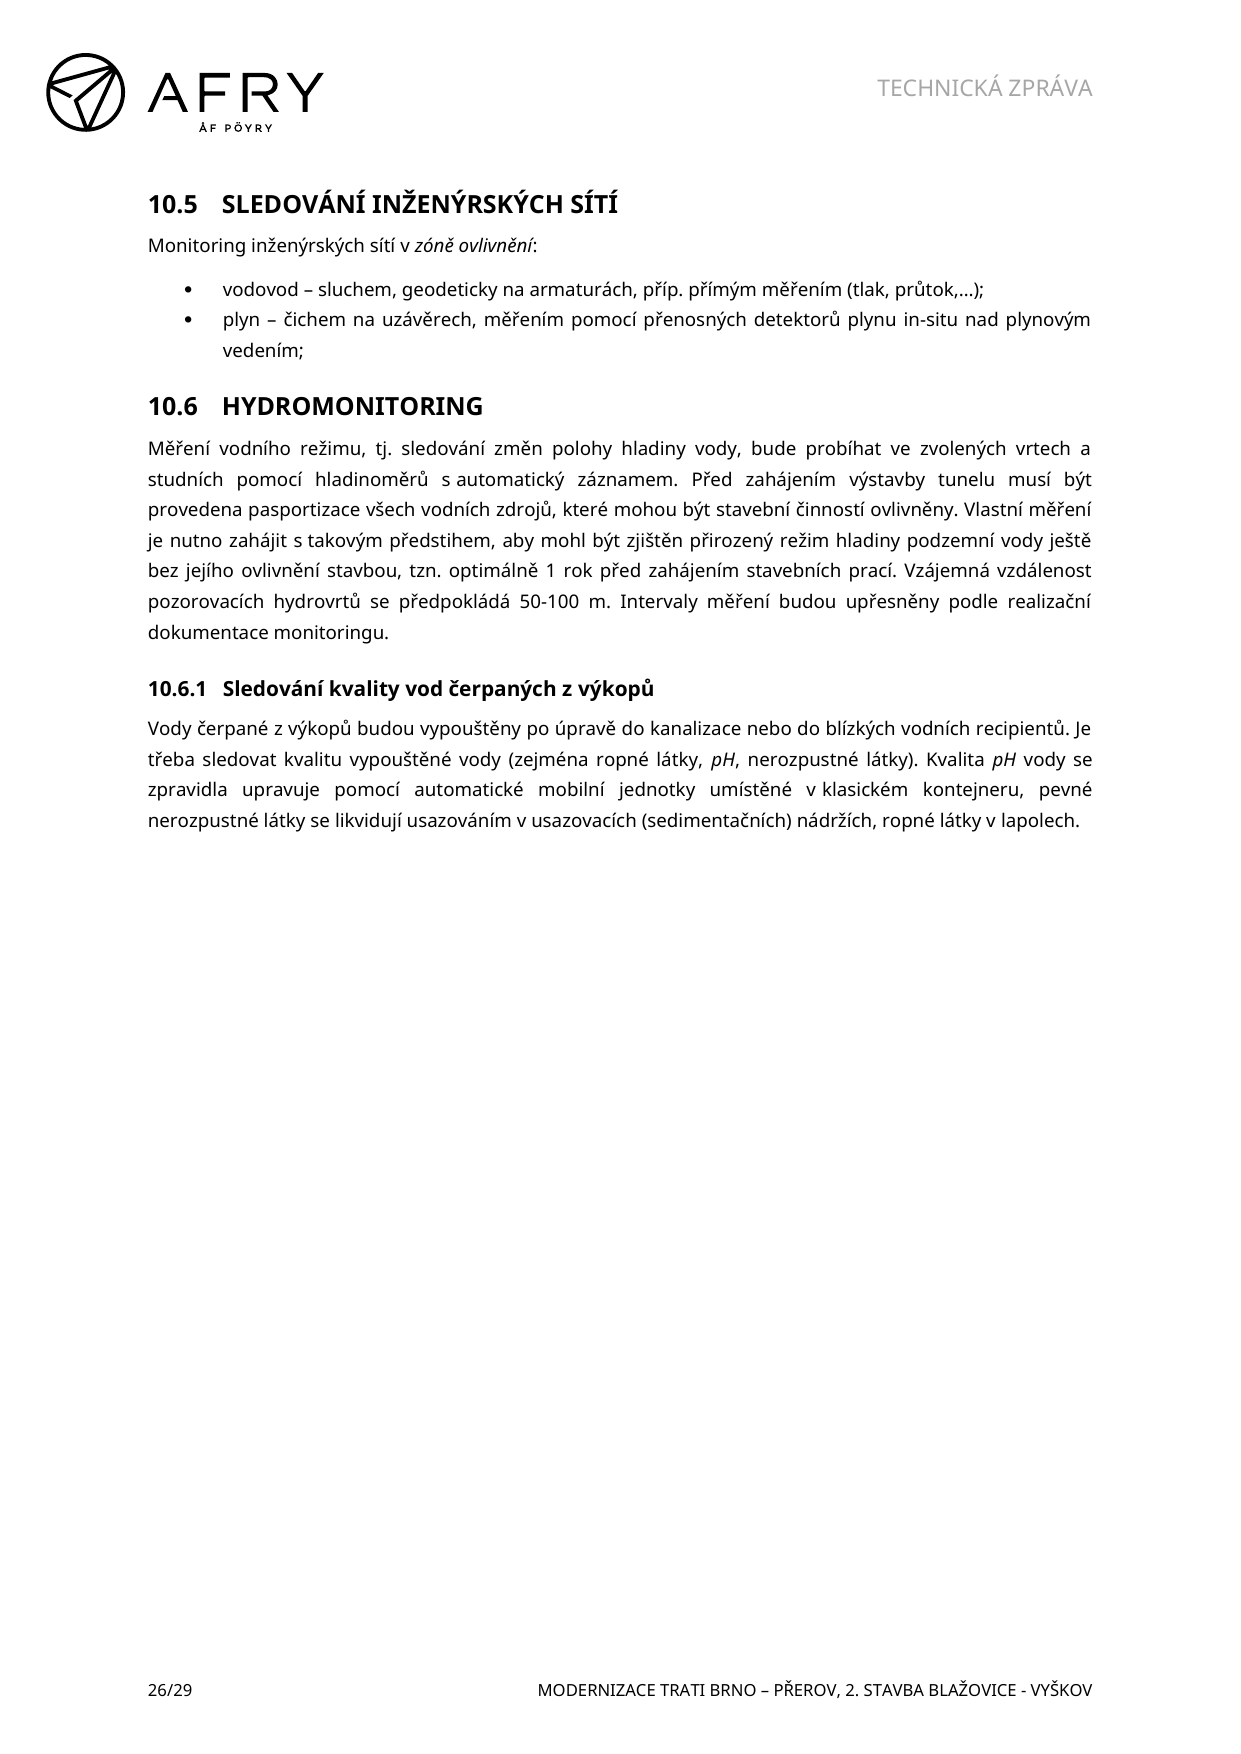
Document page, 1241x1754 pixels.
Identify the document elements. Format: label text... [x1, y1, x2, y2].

text Měření vodního režimu, tj. sledování změn polohy hladiny vody, bude probíhat ve zvolených vrtech a studních pomocí hladinoměrů s automatický záznamem. Před zahájením výstavby tunelu musí být provedena pasportizace všech vodních zdrojů, které mohou být stavební činností ovlivněny. Vlastní měření je nutno zahájit s takovým předstihem, aby mohl být zjištěn přirozený režim hladiny podzemní vody ještě bez jejího ovlivnění stavbou, tzn. optimálně 1 rok před zahájením stavebních prací. Vzájemná vzdálenost pozorovacích hydrovrtů se předpokládá 50-100 m. Intervaly měření budou upřesněny podle realizační dokumentace monitoringu. [148, 435, 1092, 644]
text Monitoring inženýrských sítí v zóně ovlivnění: [148, 233, 1092, 258]
text Vody čerpané z výkopů budou vypouštěny po úpravě do kanalizace nebo do blízkých vodních recipientů. Je třeba sledovat kvalitu vypouštěné vody (zejména ropné látky, pH, nerozpustné látky). Kvalita pH vody se zpravidla upravuje pomocí automatické mobilní jednotky umístěné v klasickém kontejneru, pevné nerozpustné látky se likvidují usazováním v usazovacích (sedimentačních) nádržích, ropné látky v lapolech. [148, 716, 1092, 833]
list vodovod – sluchem, geodeticky na armaturách, příp. přímým měřením (tlak, průtok,…); [185, 276, 1092, 301]
subtitle HYDROMONITORING [148, 389, 1092, 423]
subtitle Sledování inženýrských sítí [148, 186, 1092, 220]
list plyn – čichem na uzávěrech, měřením pomocí přenosných detektorů plynu in-situ nad plynovým vedením; [185, 307, 1092, 363]
subtitle Sledování kvality vod čerpaných z výkopů [148, 674, 1092, 703]
